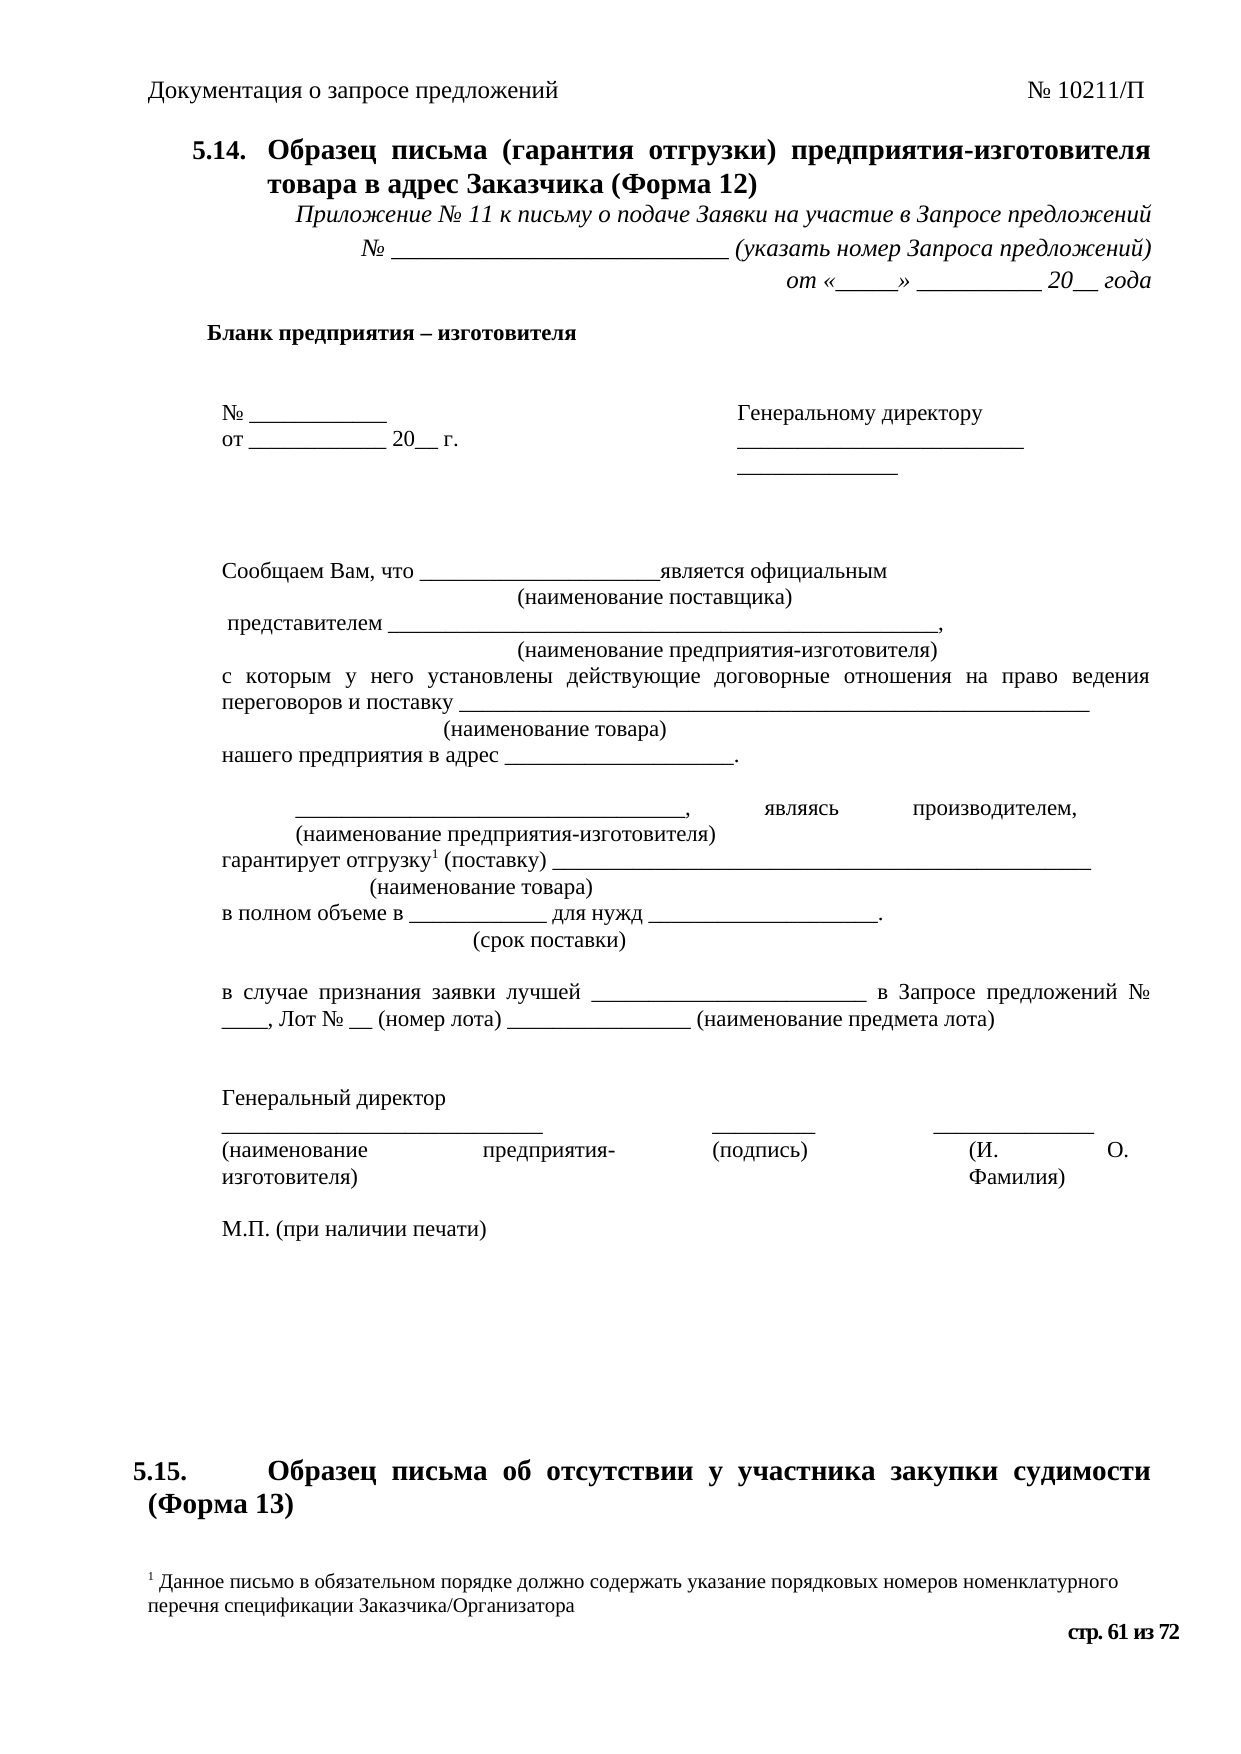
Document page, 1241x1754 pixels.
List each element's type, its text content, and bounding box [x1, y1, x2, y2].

text (наименование предприятия-изготовителя) [443, 636, 1152, 662]
list Образец письма об отсутствии у участника закупки судимости (Форма 13) [133, 1453, 1152, 1520]
list Приложение № 11 к письму о подаче Заявки на участие в Запросе предложений [211, 199, 1152, 228]
list от «_____» __________ 20__ года [211, 266, 1152, 294]
text в случае признания заявки лучшей ________________________ в Запросе предложений № ____, Лот № __ (номер лота) ________________ (наименование предмета лота) [222, 978, 1152, 1031]
list Образец письма (гарантия отгрузки) предприятия-изготовителя товара в адрес Заказчика (Форма 12) [192, 132, 1152, 199]
list № ___________________________ (указать номер Запроса предложений) [211, 233, 1152, 261]
text Сообщаем Вам, что _____________________является официальным [222, 557, 1152, 583]
text гарантирует отгрузку (поставку) _______________________________________________ [222, 847, 1152, 873]
table_header _________ (подпись) [627, 1084, 848, 1453]
text (наименование поставщика) [443, 583, 1152, 609]
text (наименование товара) [295, 873, 1152, 899]
text нашего предприятия в адрес ____________________. [222, 741, 1152, 767]
text с которым у него установлены действующие договорные отношения на право ведения переговоров и поставку _______________________________________________________ [222, 662, 1152, 715]
table_header № ____________ от ____________ 20__ г. [136, 399, 652, 504]
text представителем ________________________________________________, [222, 609, 1152, 636]
table_header ______________ (И. О. Фамилия) [848, 1084, 1140, 1453]
text Бланк предприятия – изготовителя [148, 319, 1152, 346]
text (наименование товара) [369, 715, 1152, 741]
text __________________________________, являясь производителем, (наименование предприятия-изготовителя) [295, 794, 1152, 847]
table_header Генеральный директор ____________________________ (наименование предприятия-изготовителя) М.П. (при наличии печати) [136, 1084, 627, 1453]
text (срок поставки) [473, 926, 1152, 952]
text в полном объеме в ____________ для нужд ____________________. [222, 899, 1152, 926]
table_header Генеральному директору _________________________ ______________ [652, 399, 1163, 504]
